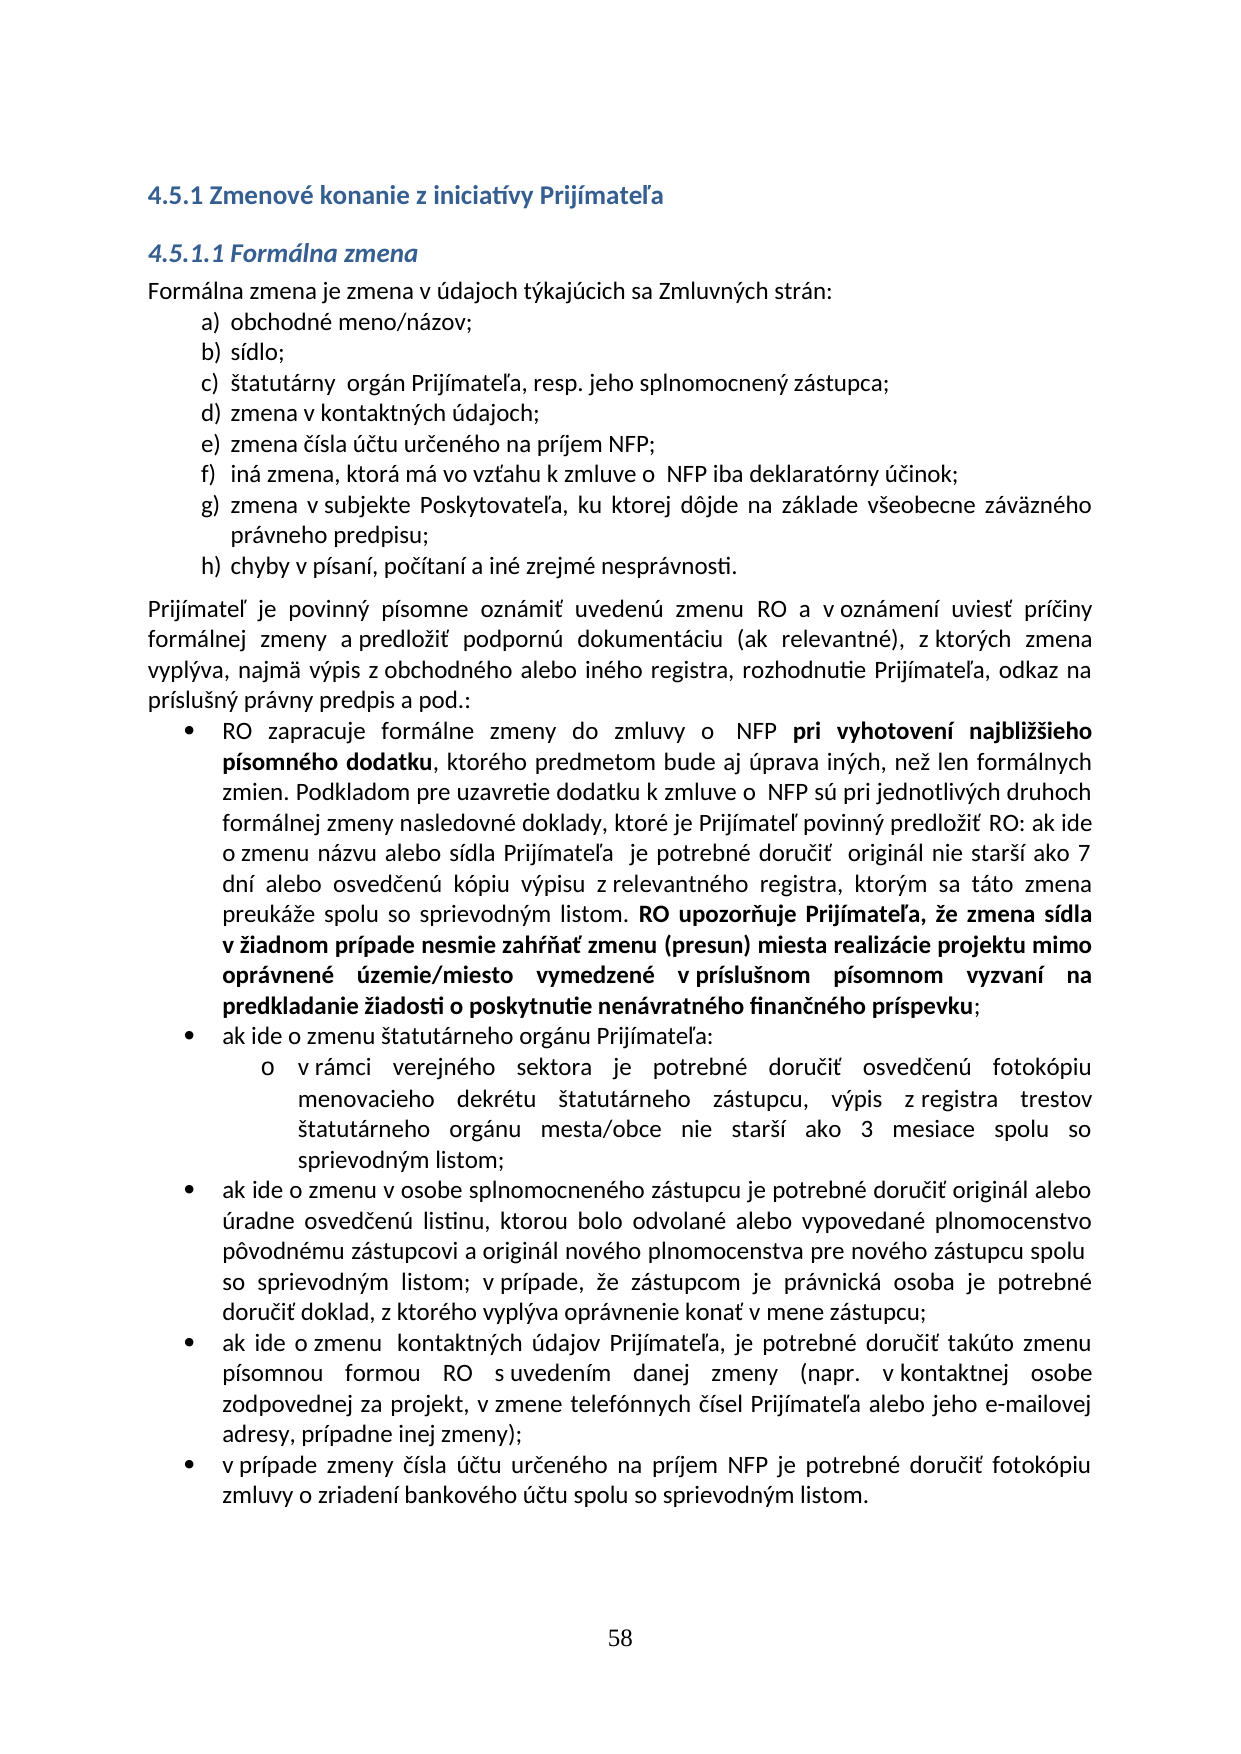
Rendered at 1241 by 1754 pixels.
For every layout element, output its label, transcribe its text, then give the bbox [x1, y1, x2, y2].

list sídlo; [201, 336, 1093, 367]
list ak ide o zmenu kontaktných údajov Prijímateľa, je potrebné doručiť takúto zmenu písomnou formou RO s uvedením danej zmeny (napr. v kontaktnej osobe zodpovednej za projekt, v zmene telefónnych čísel Prijímateľa alebo jeho e-mailovej adresy, prípadne inej zmeny); [185, 1327, 1093, 1449]
list zmena v kontaktných údajoch; [201, 397, 1093, 428]
subtitle 4.5.1.1 Formálna zmena [148, 236, 1093, 269]
text Prijímateľ je povinný písomne oznámiť uvedenú zmenu RO a v oznámení uviesť príčiny formálnej zmeny a predložiť podpornú dokumentáciu (ak relevantné), z ktorých zmena vyplýva, najmä výpis z obchodného alebo iného registra, rozhodnutie Prijímateľa, odkaz na príslušný právny predpis a pod.: [148, 593, 1093, 715]
list zmena v subjekte Poskytovateľa, ku ktorej dôjde na základe všeobecne záväzného právneho predpisu; [201, 489, 1093, 550]
list štatutárny orgán Prijímateľa, resp. jeho splnomocnený zástupca; [201, 367, 1093, 397]
list iná zmena, ktorá má vo vzťahu k zmluve o NFP iba deklaratórny účinok; [201, 458, 1093, 489]
list v rámci verejného sektora je potrebné doručiť osvedčenú fotokópiu menovacieho dekrétu štatutárneho zástupcu, výpis z registra trestov štatutárneho orgánu mesta/obce nie starší ako 3 mesiace spolu so sprievodným listom; [260, 1051, 1093, 1174]
list v prípade zmeny čísla účtu určeného na príjem NFP je potrebné doručiť fotokópiu zmluvy o zriadení bankového účtu spolu so sprievodným listom. [185, 1449, 1093, 1510]
list zmena čísla účtu určeného na príjem NFP; [201, 428, 1093, 458]
list ak ide o zmenu v osobe splnomocneného zástupcu je potrebné doručiť originál alebo úradne osvedčenú listinu, ktorou bolo odvolané alebo vypovedané plnomocenstvo pôvodnému zástupcovi a originál nového plnomocenstva pre nového zástupcu spolu so sprievodným listom; v prípade, že zástupcom je právnická osoba je potrebné doručiť doklad, z ktorého vyplýva oprávnenie konať v mene zástupcu; [185, 1174, 1093, 1327]
subtitle 4.5.1 Zmenové konanie z iniciatívy Prijímateľa [148, 178, 1093, 211]
text Formálna zmena je zmena v údajoch týkajúcich sa Zmluvných strán: [148, 275, 1093, 306]
list obchodné meno/názov; [201, 306, 1093, 336]
list chyby v písaní, počítaní a iné zrejmé nesprávnosti. [201, 550, 1093, 581]
list RO zapracuje formálne zmeny do zmluvy o NFP pri vyhotovení najbližšieho písomného dodatku, ktorého predmetom bude aj úprava iných, než len formálnych zmien. Podkladom pre uzavretie dodatku k zmluve o NFP sú pri jednotlivých druhoch formálnej zmeny nasledovné doklady, ktoré je Prijímateľ povinný predložiť RO: ak ide o zmenu názvu alebo sídla Prijímateľa je potrebné doručiť originál nie starší ako 7 dní alebo osvedčenú kópiu výpisu z relevantného registra, ktorým sa táto zmena preukáže spolu so sprievodným listom. RO upozorňuje Prijímateľa, že zmena sídla v žiadnom prípade nesmie zahŕňať zmenu (presun) miesta realizácie projektu mimo oprávnené územie/miesto vymedzené v príslušnom písomnom vyzvaní na predkladanie žiadosti o poskytnutie nenávratného finančného príspevku; [185, 715, 1093, 1020]
list ak ide o zmenu štatutárneho orgánu Prijímateľa: [185, 1020, 1093, 1051]
